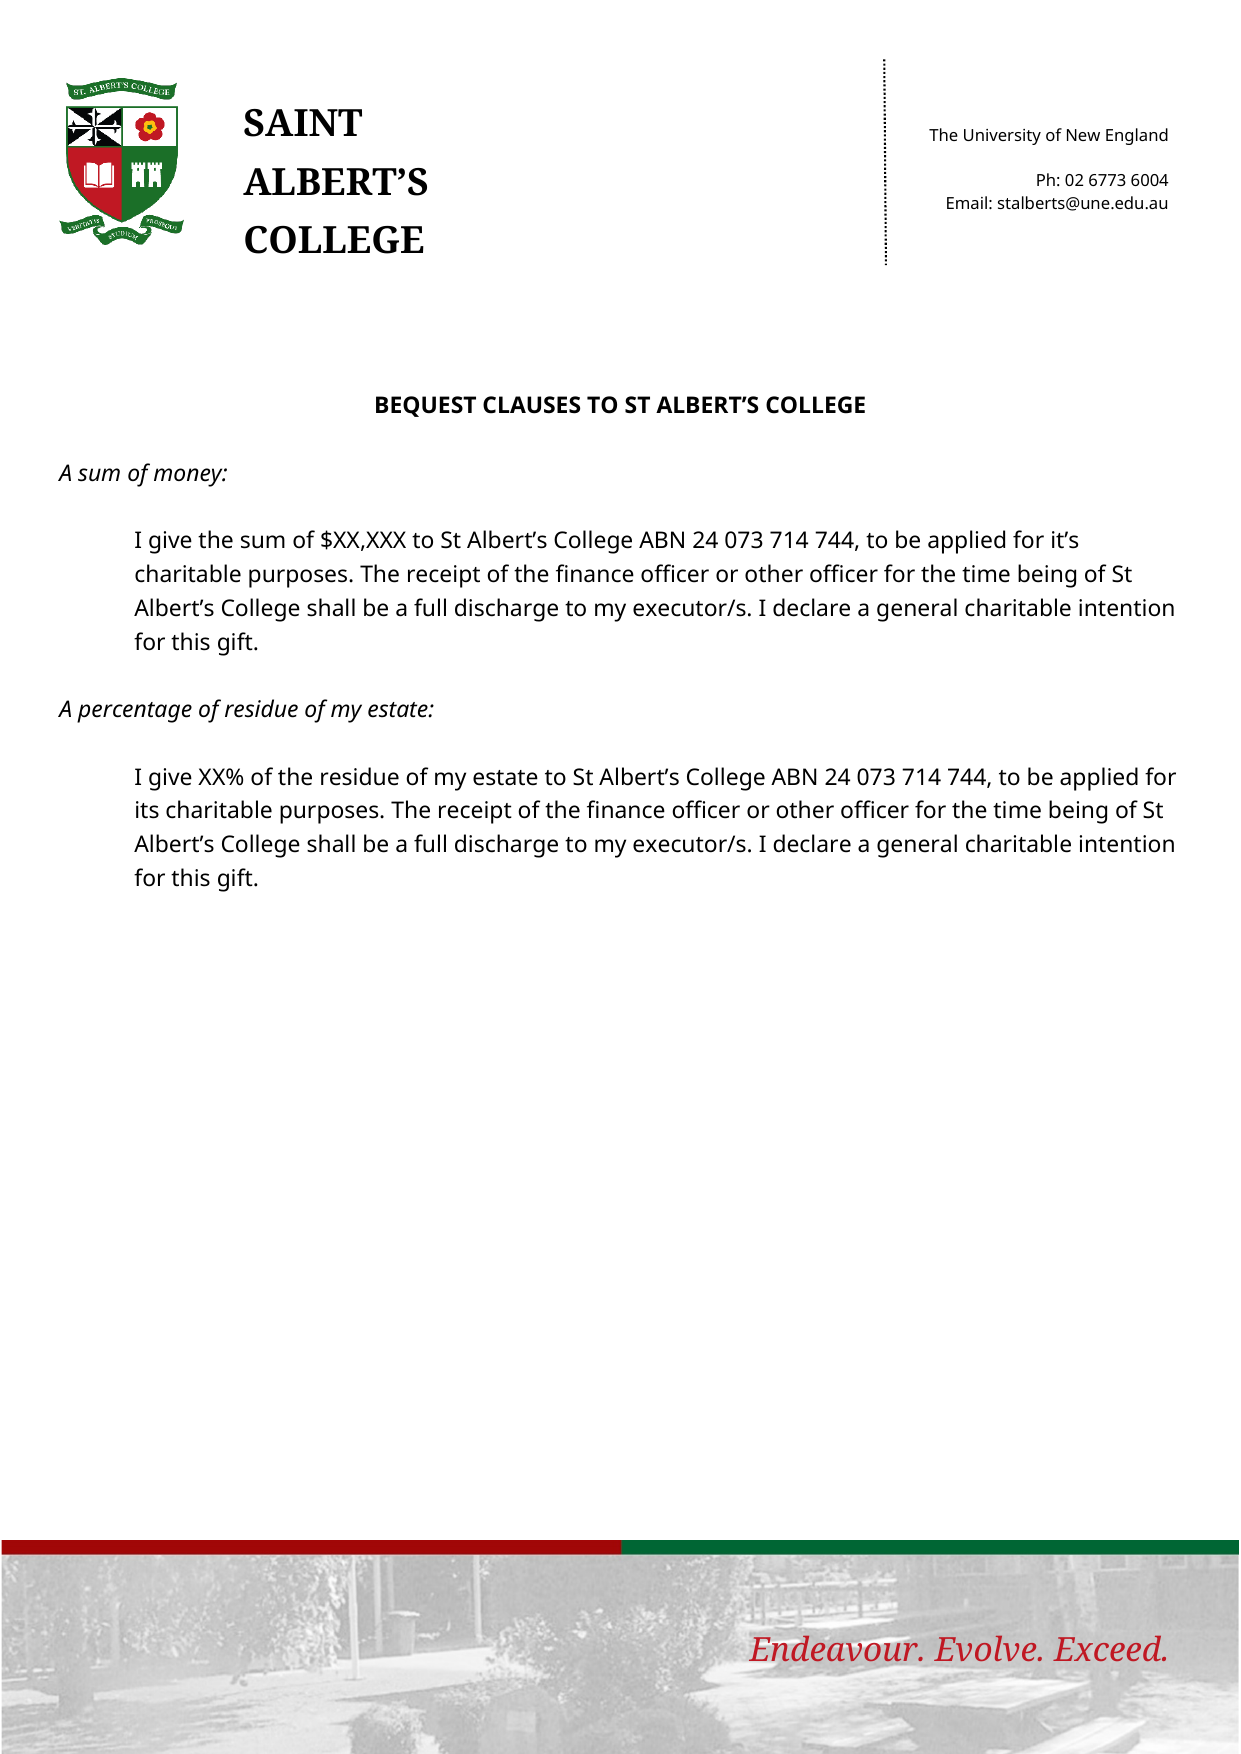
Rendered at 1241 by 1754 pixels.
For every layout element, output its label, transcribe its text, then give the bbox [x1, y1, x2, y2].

text BEQUEST CLAUSES TO ST ALBERT’S COLLEGE [59, 389, 1181, 421]
text I give XX% of the residue of my estate to St Albert’s College ABN 24 073 714 744, to be applied for its charitable purposes. The receipt of the finance officer or other officer for the time being of St Albert’s College shall be a full discharge to my executor/s. I declare a general charitable intention for this gift. [134, 761, 1181, 893]
text I give the sum of $XX,XXX to St Albert’s College ABN 24 073 714 744, to be applied for it’s charitable purposes. The receipt of the finance officer or other officer for the time being of St Albert’s College shall be a full discharge to my executor/s. I declare a general charitable intention for this gift. [134, 524, 1181, 657]
picture [59, 78, 184, 245]
text A sum of money: [59, 457, 1181, 488]
picture [1, 1540, 1239, 1754]
text A percentage of residue of my estate: [59, 693, 1181, 724]
